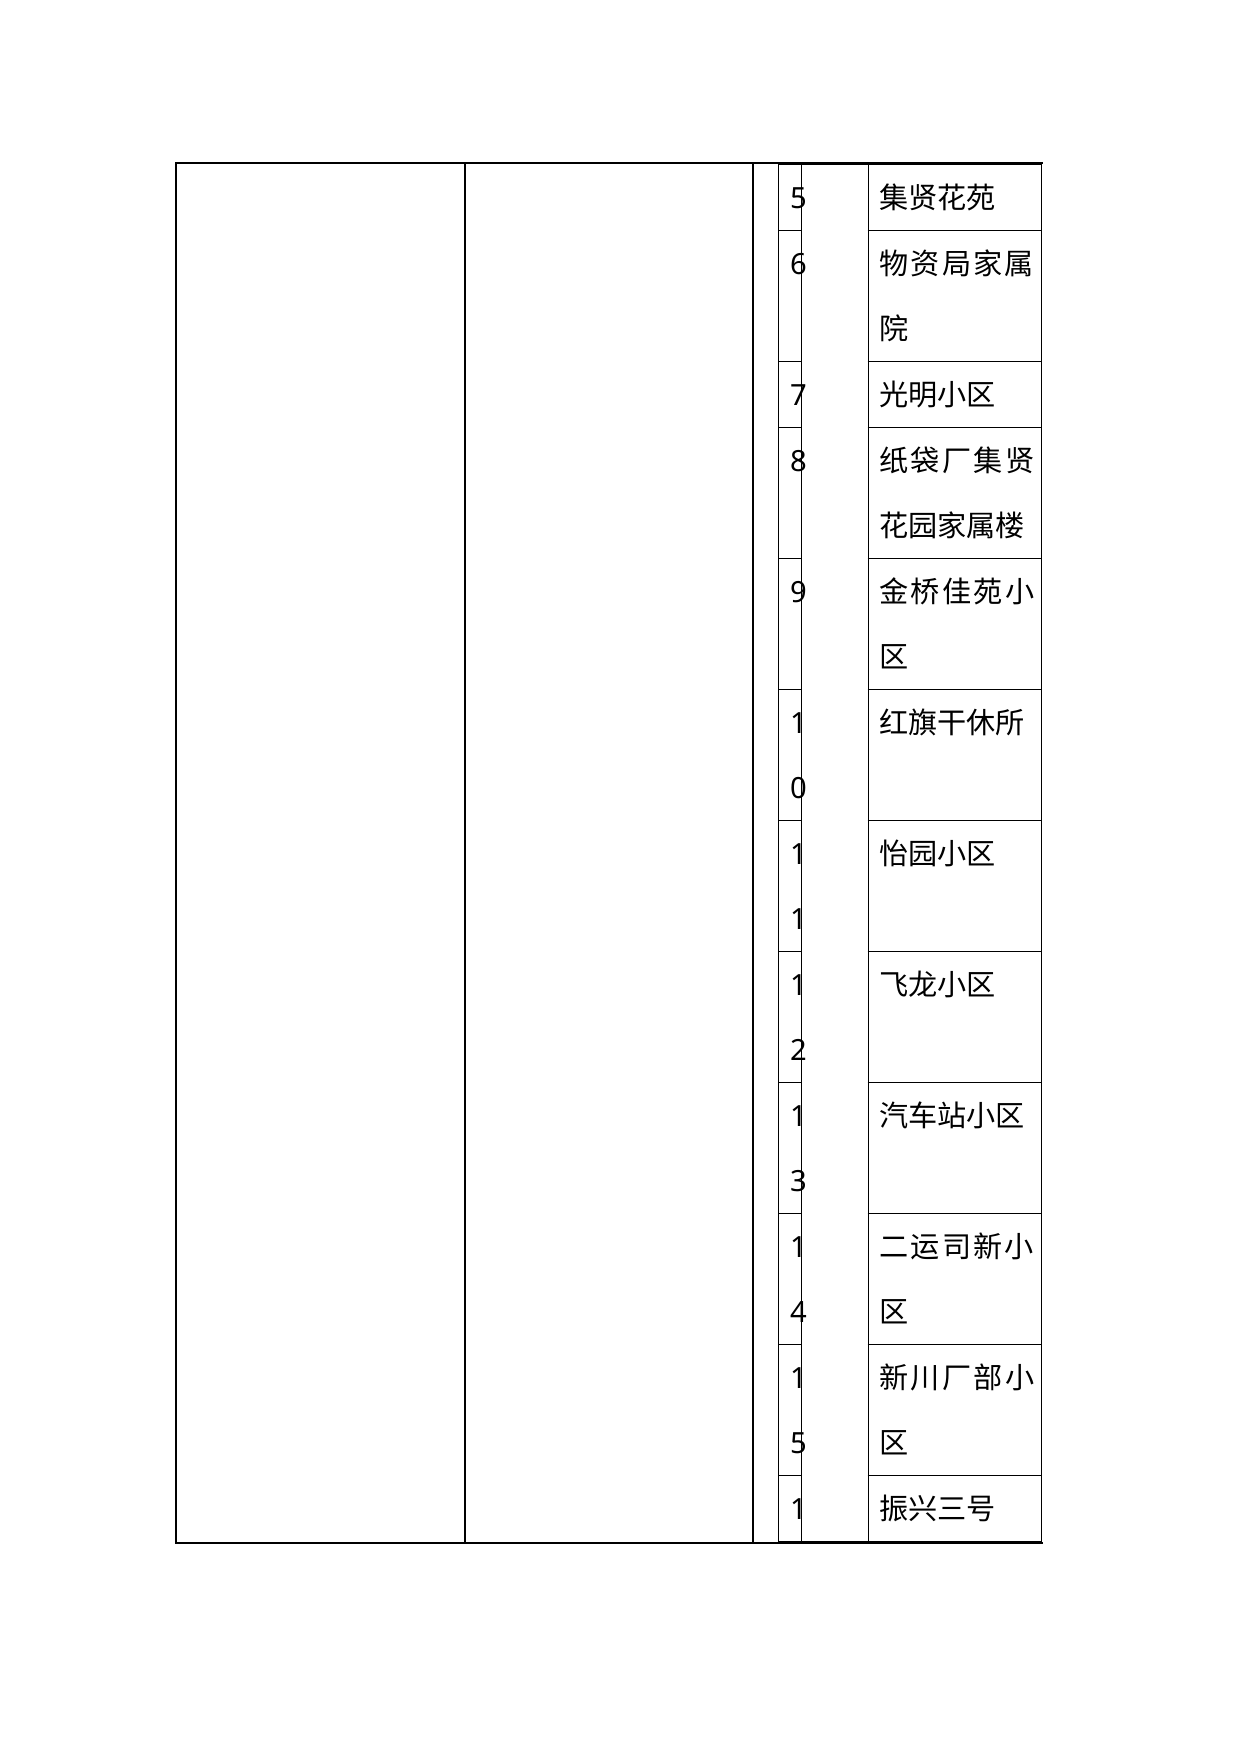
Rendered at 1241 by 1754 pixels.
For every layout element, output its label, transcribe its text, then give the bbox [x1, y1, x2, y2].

table_cell ★ [177, 164, 464, 1542]
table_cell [869, 1345, 1041, 1475]
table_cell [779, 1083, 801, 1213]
table_cell 1 [466, 164, 752, 1542]
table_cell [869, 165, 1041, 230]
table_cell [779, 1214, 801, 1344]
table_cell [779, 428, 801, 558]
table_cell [802, 165, 868, 1541]
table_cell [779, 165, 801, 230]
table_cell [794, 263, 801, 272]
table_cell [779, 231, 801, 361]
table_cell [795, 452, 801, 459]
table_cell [754, 164, 778, 1542]
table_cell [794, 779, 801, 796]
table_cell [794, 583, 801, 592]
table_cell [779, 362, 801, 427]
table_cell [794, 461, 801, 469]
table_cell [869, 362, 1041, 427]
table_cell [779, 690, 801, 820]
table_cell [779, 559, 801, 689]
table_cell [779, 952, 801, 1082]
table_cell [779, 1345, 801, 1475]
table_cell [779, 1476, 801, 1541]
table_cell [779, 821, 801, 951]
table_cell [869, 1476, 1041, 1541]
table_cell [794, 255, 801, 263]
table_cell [869, 231, 1041, 361]
